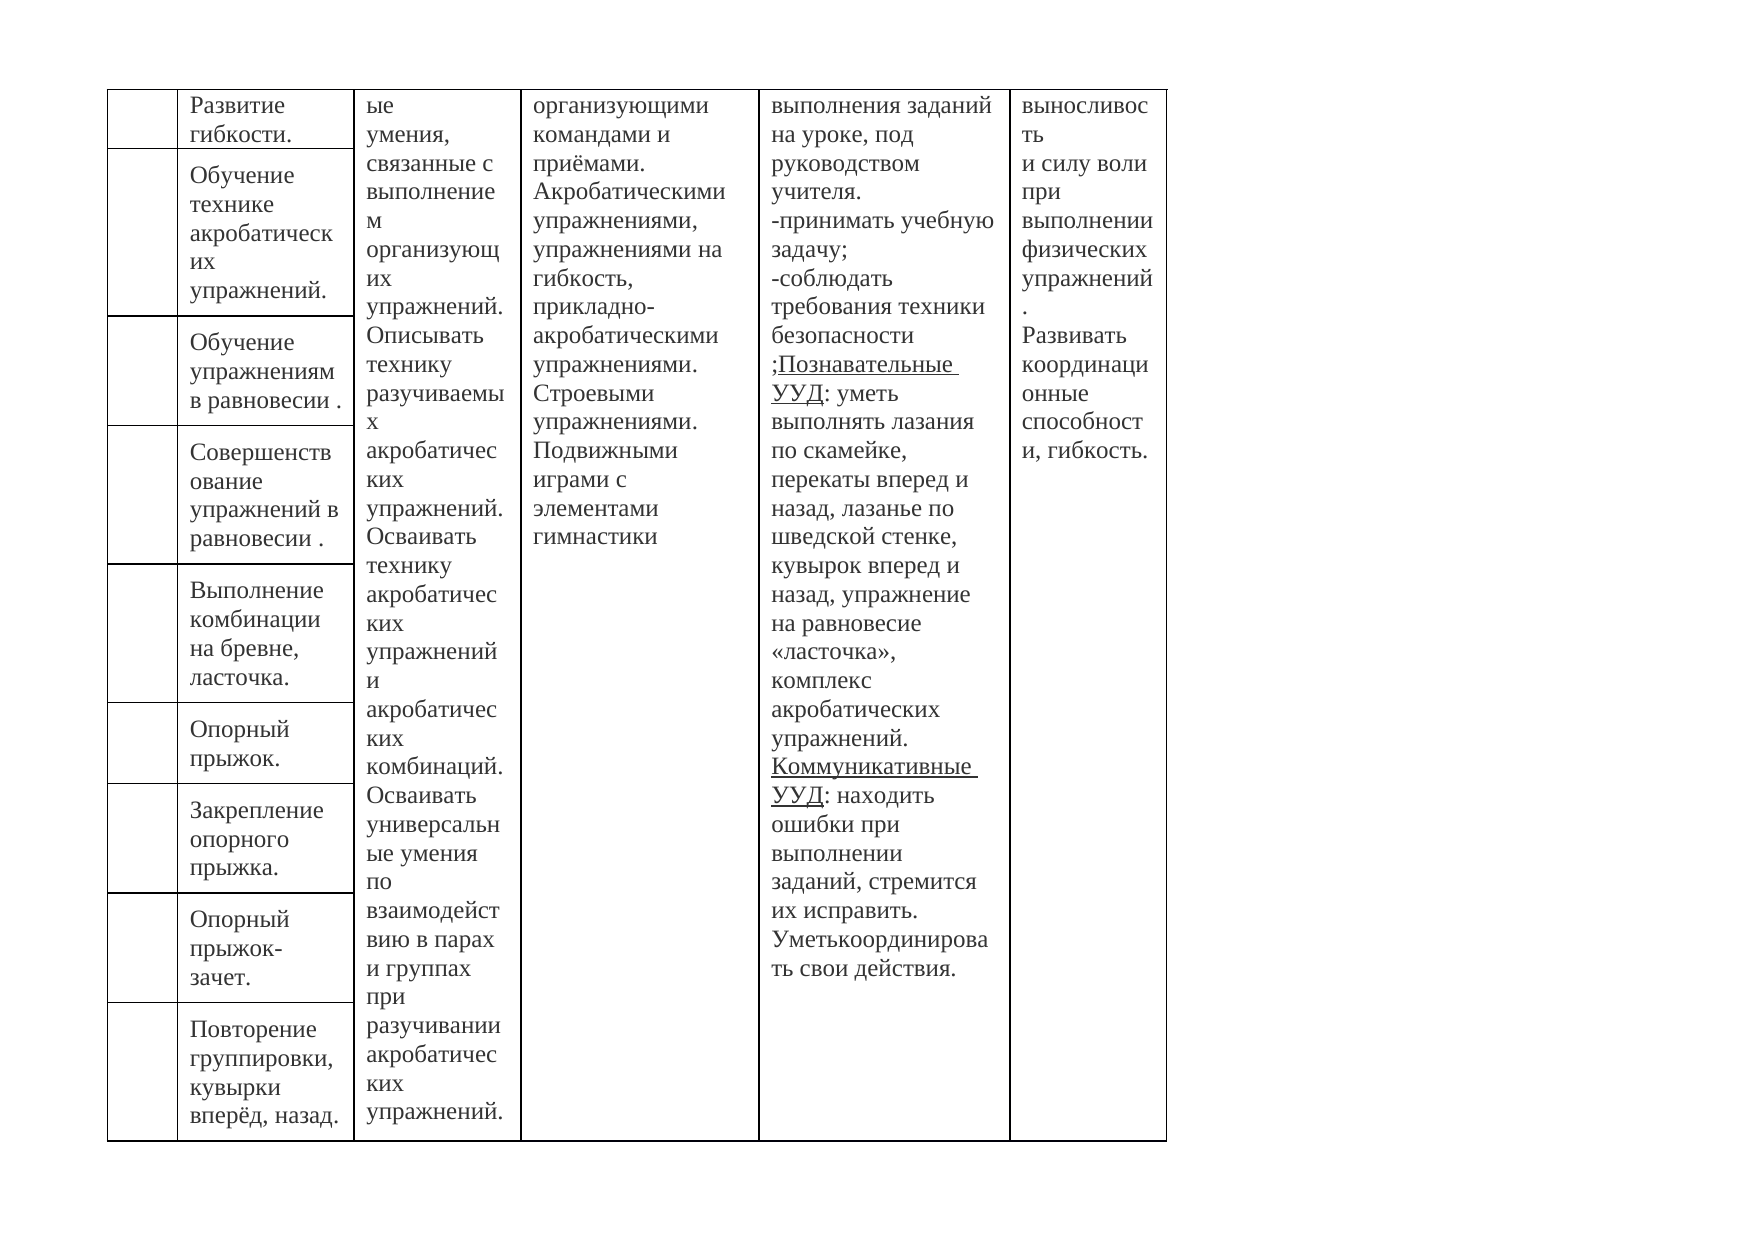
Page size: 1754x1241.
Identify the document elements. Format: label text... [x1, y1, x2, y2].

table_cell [178, 90, 353, 148]
table_cell [108, 317, 177, 424]
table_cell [522, 90, 758, 1140]
table_cell Совершенствование упражнений в равновесии . [178, 426, 353, 563]
table_cell [108, 149, 177, 315]
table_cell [760, 90, 1009, 1140]
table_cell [1011, 90, 1166, 1140]
table_cell [108, 1003, 177, 1140]
table_cell [108, 426, 177, 563]
table_cell Опорный прыжок. [178, 703, 353, 782]
table_cell Закрепление опорного прыжка. [178, 784, 353, 892]
table_cell Обучение упражнениям в равновесии . [178, 317, 353, 424]
table_cell [108, 784, 177, 892]
table_cell Опорный прыжок-зачет. [178, 894, 353, 1002]
table_cell [108, 703, 177, 782]
table_cell [108, 894, 177, 1002]
table_cell [108, 565, 177, 701]
table_cell Обучение технике акробатических упражнений. [178, 149, 353, 315]
table_cell [108, 90, 177, 148]
table_cell Выполнение комбинации на бревне, ласточка. [178, 565, 353, 701]
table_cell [178, 1003, 353, 1140]
